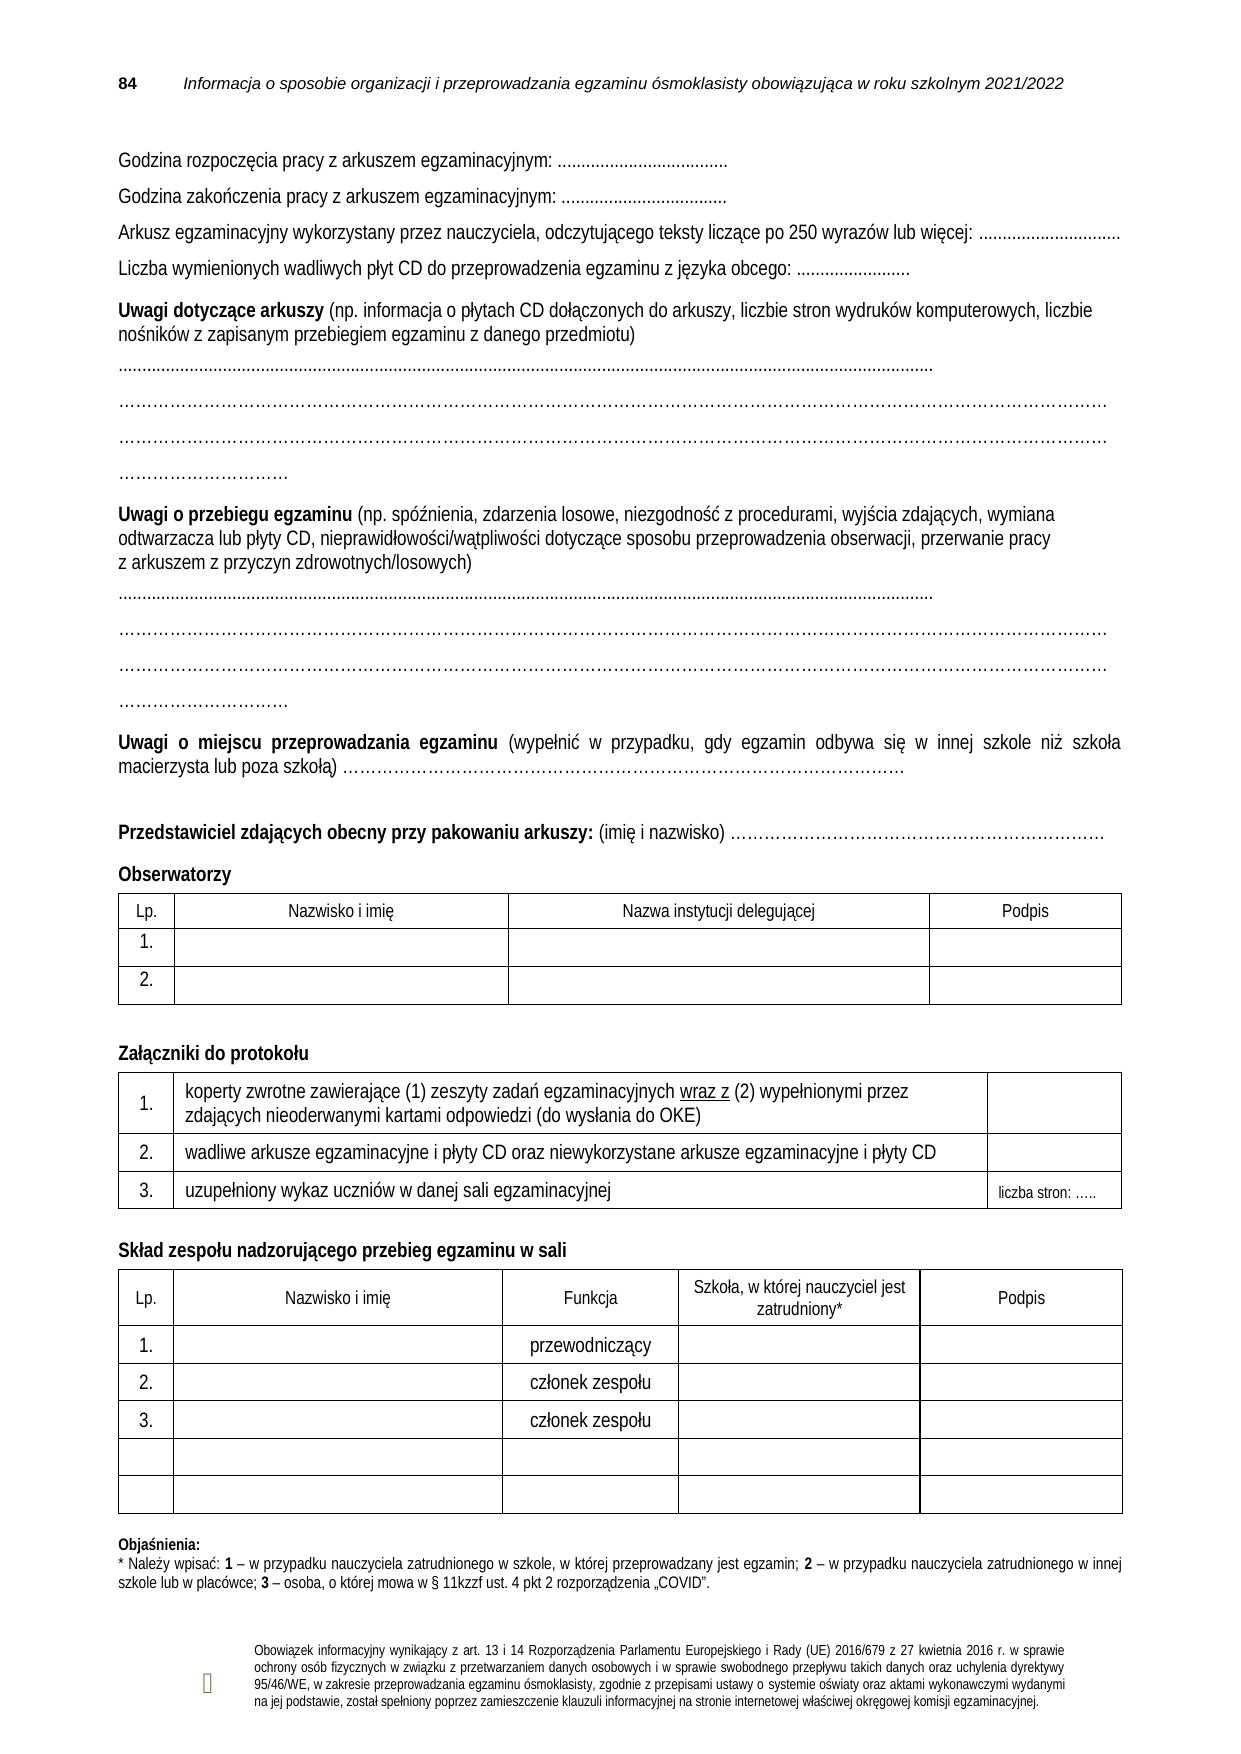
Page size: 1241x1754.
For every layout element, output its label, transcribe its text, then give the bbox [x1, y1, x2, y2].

table_cell [119, 1439, 173, 1475]
table_cell [988, 1134, 1121, 1171]
table_cell [509, 929, 929, 966]
table_cell [174, 1476, 502, 1513]
table_header 1. [119, 1073, 173, 1133]
table_cell [175, 929, 508, 966]
table_cell [174, 1364, 502, 1400]
table_cell [509, 967, 929, 1004]
table_cell [921, 1439, 1122, 1475]
table_cell członek zespołu [503, 1364, 678, 1400]
table_cell 1. [119, 929, 174, 966]
table_cell 3. [119, 1172, 173, 1208]
text ............................................................................................................................................................................……………………………………………………………………………………………………………………………………………………………………………………………………………………………………………………………………………………………………………………………………………… [118, 580, 1122, 712]
text Liczba wymienionych wadliwych płyt CD do przeprowadzenia egzaminu z języka obcego: ........................ [118, 256, 1122, 279]
table_cell [174, 1439, 502, 1475]
text Skład zespołu nadzorującego przebieg egzaminu w sali [118, 1238, 1122, 1262]
table_header Nazwisko i imię [174, 1270, 502, 1325]
text Załączniki do protokołu [118, 1041, 1122, 1065]
table_cell przewodniczący [503, 1326, 678, 1363]
table_header [988, 1073, 1121, 1133]
table_cell [175, 967, 508, 1004]
table_header Funkcja [503, 1270, 678, 1325]
text Uwagi dotyczące arkuszy (np. informacja o płytach CD dołączonych do arkuszy, liczbie stron wydruków komputerowych, liczbie nośników z zapisanym przebiegiem egzaminu z danego przedmiotu) [118, 298, 1122, 346]
table_cell [921, 1401, 1122, 1438]
table_header Lp. [119, 1270, 173, 1325]
table_cell [119, 1476, 173, 1513]
table_cell [930, 929, 1121, 966]
table_cell członek zespołu [503, 1401, 678, 1438]
table_header Szkoła, w której nauczyciel jest zatrudniony* [679, 1270, 919, 1325]
table_header Lp. [119, 894, 174, 928]
table_cell 2. [119, 967, 174, 1004]
table_cell [679, 1476, 919, 1513]
table_cell [503, 1476, 678, 1513]
table_header koperty zwrotne zawierające (1) zeszyty zadań egzaminacyjnych wraz z (2) wypełnionymi przez zdających nieoderwanymi kartami odpowiedzi (do wysłania do OKE) [174, 1073, 987, 1133]
text Przedstawiciel zdających obecny przy pakowaniu arkuszy: (imię i nazwisko) ………………………………………………………… [118, 820, 1122, 844]
text Uwagi o miejscu przeprowadzania egzaminu (wypełnić w przypadku, gdy egzamin odbywa się w innej szkole niż szkoła macierzysta lub poza szkołą) ……………………………………………………………………………………… [118, 730, 1122, 778]
table_header Podpis [930, 894, 1121, 928]
table_cell [679, 1401, 919, 1438]
text Godzina rozpoczęcia pracy z arkuszem egzaminacyjnym: .................................... [118, 148, 1122, 172]
text ............................................................................................................................................................................……………………………………………………………………………………………………………………………………………………………………………………………………………………………………………………………………………………………………………………………………………… [118, 352, 1122, 484]
table_cell [174, 1401, 502, 1438]
text Godzina zakończenia pracy z arkuszem egzaminacyjnym: ................................... [118, 184, 1122, 208]
table_cell 3. [119, 1401, 173, 1438]
table_cell 2. [119, 1134, 173, 1171]
table_cell liczba stron: ….. [988, 1172, 1121, 1208]
table_header Nazwa instytucji delegującej [509, 894, 929, 928]
table_header Nazwisko i imię [175, 894, 508, 928]
table_cell [503, 1439, 678, 1475]
table_cell [679, 1439, 919, 1475]
text Arkusz egzaminacyjny wykorzystany przez nauczyciela, odczytującego teksty liczące po 250 wyrazów lub więcej: .............................. [118, 219, 1122, 243]
table_cell 1. [119, 1326, 173, 1363]
table_cell uzupełniony wykaz uczniów w danej sali egzaminacyjnej [174, 1172, 987, 1208]
text Objaśnienia: [118, 1534, 1122, 1553]
table_cell [174, 1326, 502, 1363]
table_cell 2. [119, 1364, 173, 1400]
table_cell wadliwe arkusze egzaminacyjne i płyty CD oraz niewykorzystane arkusze egzaminacyjne i płyty CD [174, 1134, 987, 1171]
table_cell [930, 967, 1121, 1004]
table_cell [679, 1326, 919, 1363]
text Obserwatorzy [118, 862, 1122, 886]
table_cell [921, 1476, 1122, 1513]
text * Należy wpisać: 1 – w przypadku nauczyciela zatrudnionego w szkole, w której przeprowadzany jest egzamin; 2 – w przypadku nauczyciela zatrudnionego w innej szkole lub w placówce; 3 – osoba, o której mowa w § 11kzzf ust. 4 pkt 2 rozporządzenia „COVID”. [118, 1553, 1122, 1592]
text Uwagi o przebiegu egzaminu (np. spóźnienia, zdarzenia losowe, niezgodność z procedurami, wyjścia zdających, wymiana odtwarzacza lub płyty CD, nieprawidłowości/wątpliwości dotyczące sposobu przeprowadzenia obserwacji, przerwanie pracy z arkuszem z przyczyn zdrowotnych/losowych) [118, 502, 1122, 574]
table_header Podpis [921, 1270, 1122, 1325]
table_cell [921, 1326, 1122, 1363]
table_cell [679, 1364, 919, 1400]
table_cell [921, 1364, 1122, 1400]
